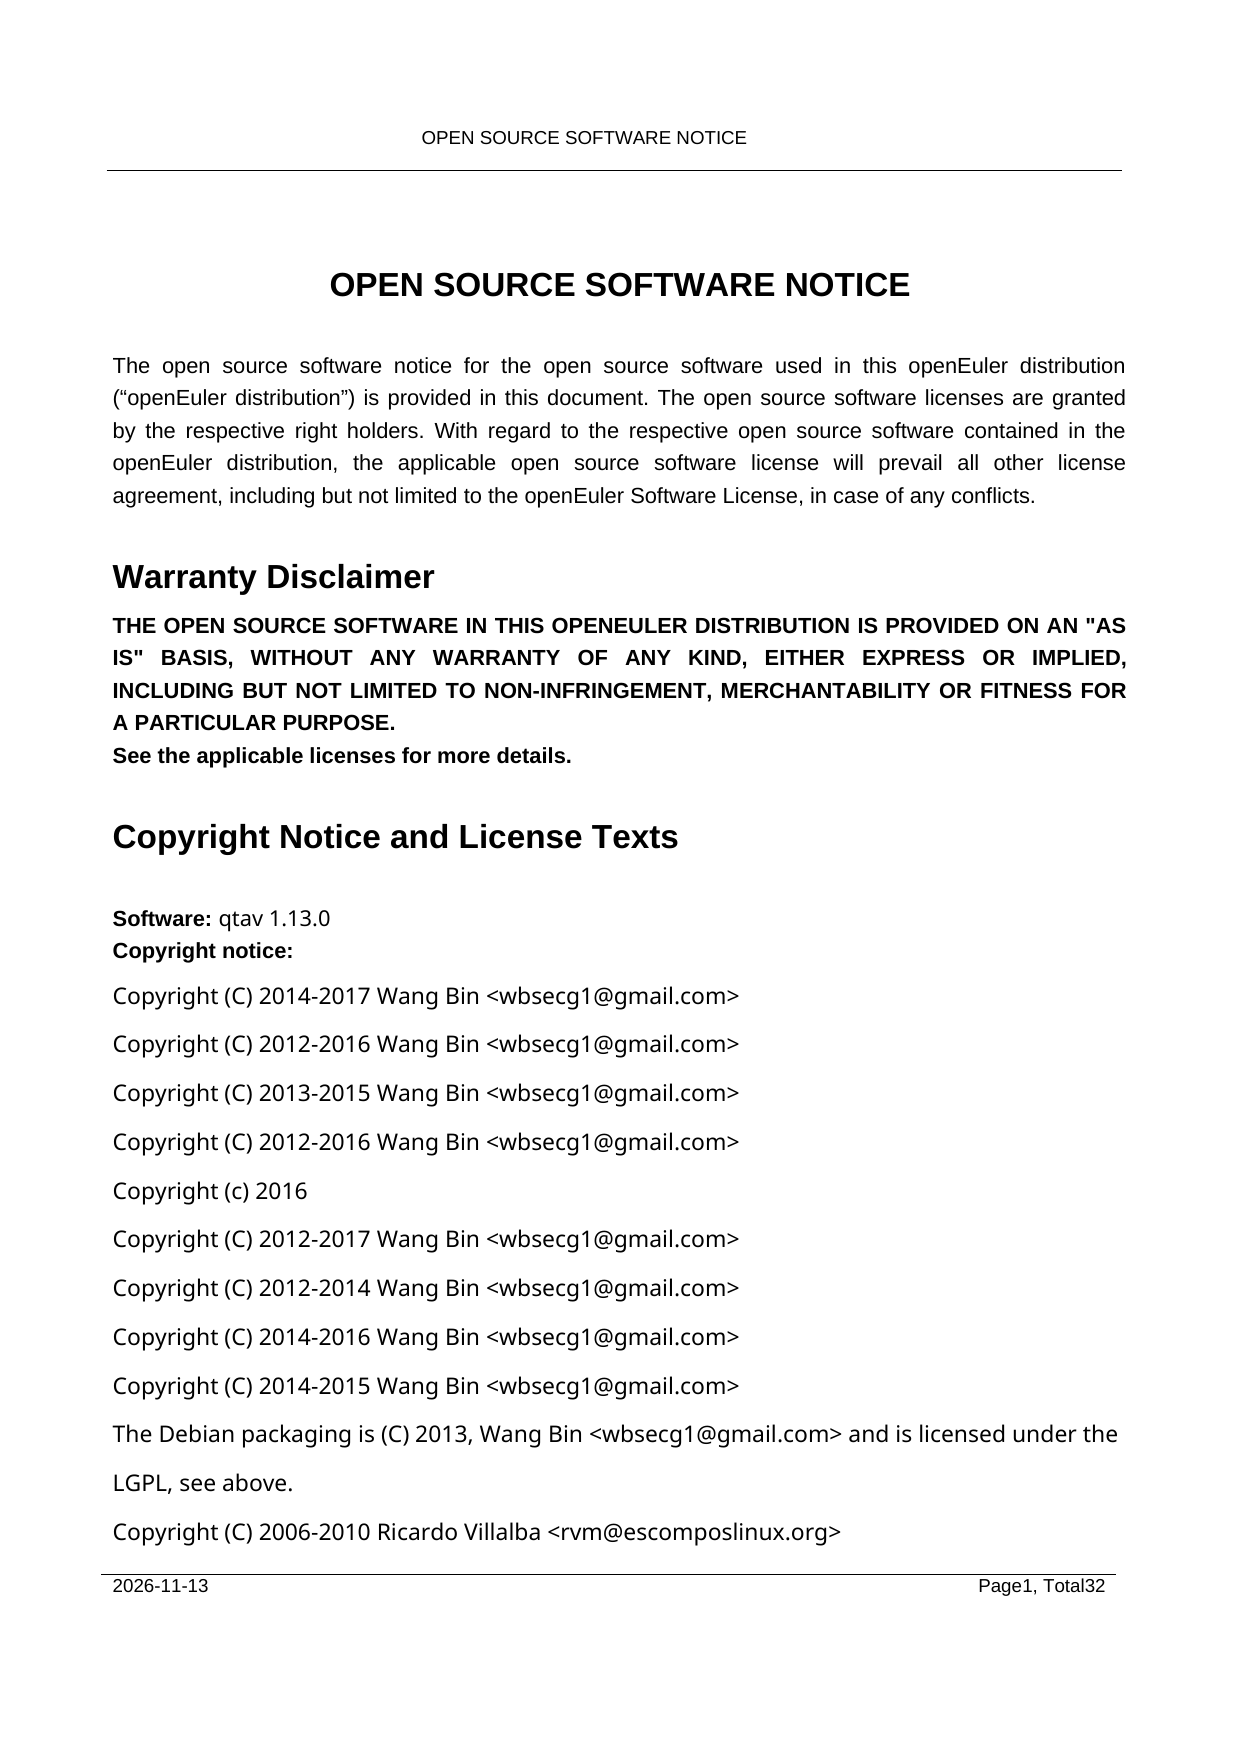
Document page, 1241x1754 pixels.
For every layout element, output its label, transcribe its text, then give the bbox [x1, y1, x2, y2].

text Copyright Notice and License Texts [112, 804, 1128, 869]
text THE OPEN SOURCE SOFTWARE IN THIS OPENEULER DISTRIBUTION IS PROVIDED ON AN "AS IS" BASIS, WITHOUT ANY WARRANTY OF ANY KIND, EITHER EXPRESS OR IMPLIED, INCLUDING BUT NOT LIMITED TO NON-INFRINGEMENT, MERCHANTABILITY OR FITNESS FOR A PARTICULAR PURPOSE. See the applicable licenses for more details. [112, 609, 1128, 771]
text The open source software notice for the open source software used in this openEuler distribution (“openEuler distribution”) is provided in this document. The open source software licenses are granted by the respective right holders. With regard to the respective open source software contained in the openEuler distribution, the applicable open source software license will prevail all other license agreement, including but not limited to the openEuler Software License, in case of any conflicts. [112, 349, 1128, 511]
text OPEN SOURCE SOFTWARE NOTICE [112, 251, 1128, 316]
text Warranty Disclaimer [112, 544, 1128, 609]
text Copyright notice: [112, 934, 1128, 966]
text Software: qtav 1.13.0 [112, 901, 1128, 934]
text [112, 979, 1128, 1548]
